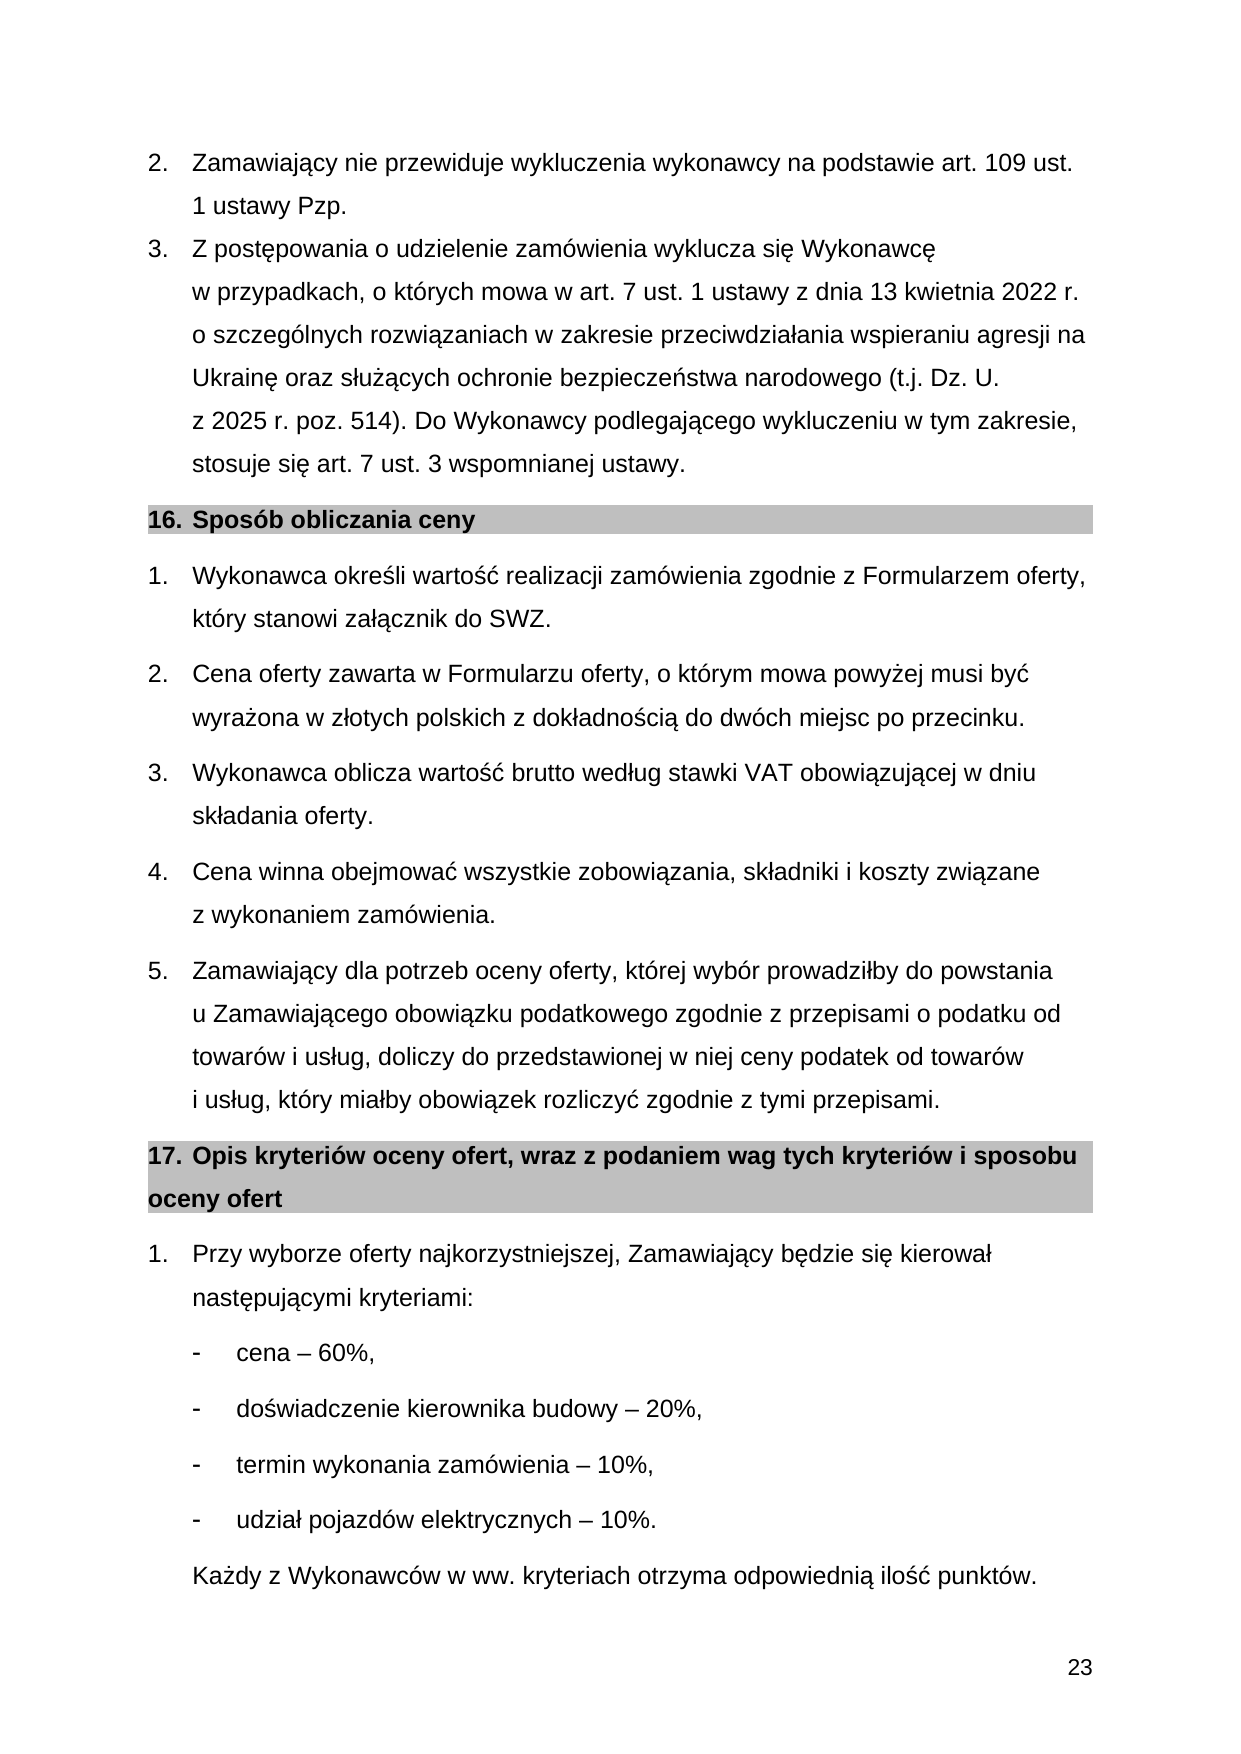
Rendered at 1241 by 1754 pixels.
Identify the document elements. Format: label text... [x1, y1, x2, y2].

list Cena oferty zawarta w Formularzu oferty, o którym mowa powyżej musi być wyrażona w złotych polskich z dokładnością do dwóch miejsc po przecinku. [148, 659, 1093, 731]
list doświadczenie kierownika budowy – 20%, [192, 1394, 1093, 1423]
list cena – 60%, [192, 1338, 1093, 1367]
list Zamawiający dla potrzeb oceny oferty, której wybór prowadziłby do powstania u Zamawiającego obowiązku podatkowego zgodnie z przepisami o podatku od towarów i usług, doliczy do przedstawionej w niej ceny podatek od towarów i usług, który miałby obowiązek rozliczyć zgodnie z tymi przepisami. [148, 956, 1093, 1114]
subtitle Sposób obliczania ceny [148, 505, 1093, 534]
subtitle Opis kryteriów oceny ofert, wraz z podaniem wag tych kryteriów i sposobu oceny ofert [148, 1141, 1093, 1213]
list Z postępowania o udzielenie zamówienia wyklucza się Wykonawcę w przypadkach, o których mowa w art. 7 ust. 1 ustawy z dnia 13 kwietnia 2022 r. o szczególnych rozwiązaniach w zakresie przeciwdziałania wspieraniu agresji na Ukrainę oraz służących ochronie bezpieczeństwa narodowego (t.j. Dz. U. z 2025 r. poz. 514). Do Wykonawcy podlegającego wykluczeniu w tym zakresie, stosuje się art. 7 ust. 3 wspomnianej ustawy. [148, 234, 1093, 478]
list Zamawiający nie przewiduje wykluczenia wykonawcy na podstawie art. 109 ust. 1 ustawy Pzp. [148, 148, 1093, 219]
list udział pojazdów elektrycznych – 10%. [192, 1505, 1093, 1534]
list Wykonawca oblicza wartość brutto według stawki VAT obowiązującej w dniu składania oferty. [148, 758, 1093, 830]
list Cena winna obejmować wszystkie zobowiązania, składniki i koszty związane z wykonaniem zamówienia. [148, 857, 1093, 929]
list Przy wyborze oferty najkorzystniejszej, Zamawiający będzie się kierował następującymi kryteriami: [148, 1239, 1093, 1311]
list Wykonawca określi wartość realizacji zamówienia zgodnie z Formularzem oferty, który stanowi załącznik do SWZ. [148, 561, 1093, 633]
text Każdy z Wykonawców w ww. kryteriach otrzyma odpowiednią ilość punktów. [192, 1561, 1093, 1590]
list termin wykonania zamówienia – 10%, [192, 1450, 1093, 1478]
